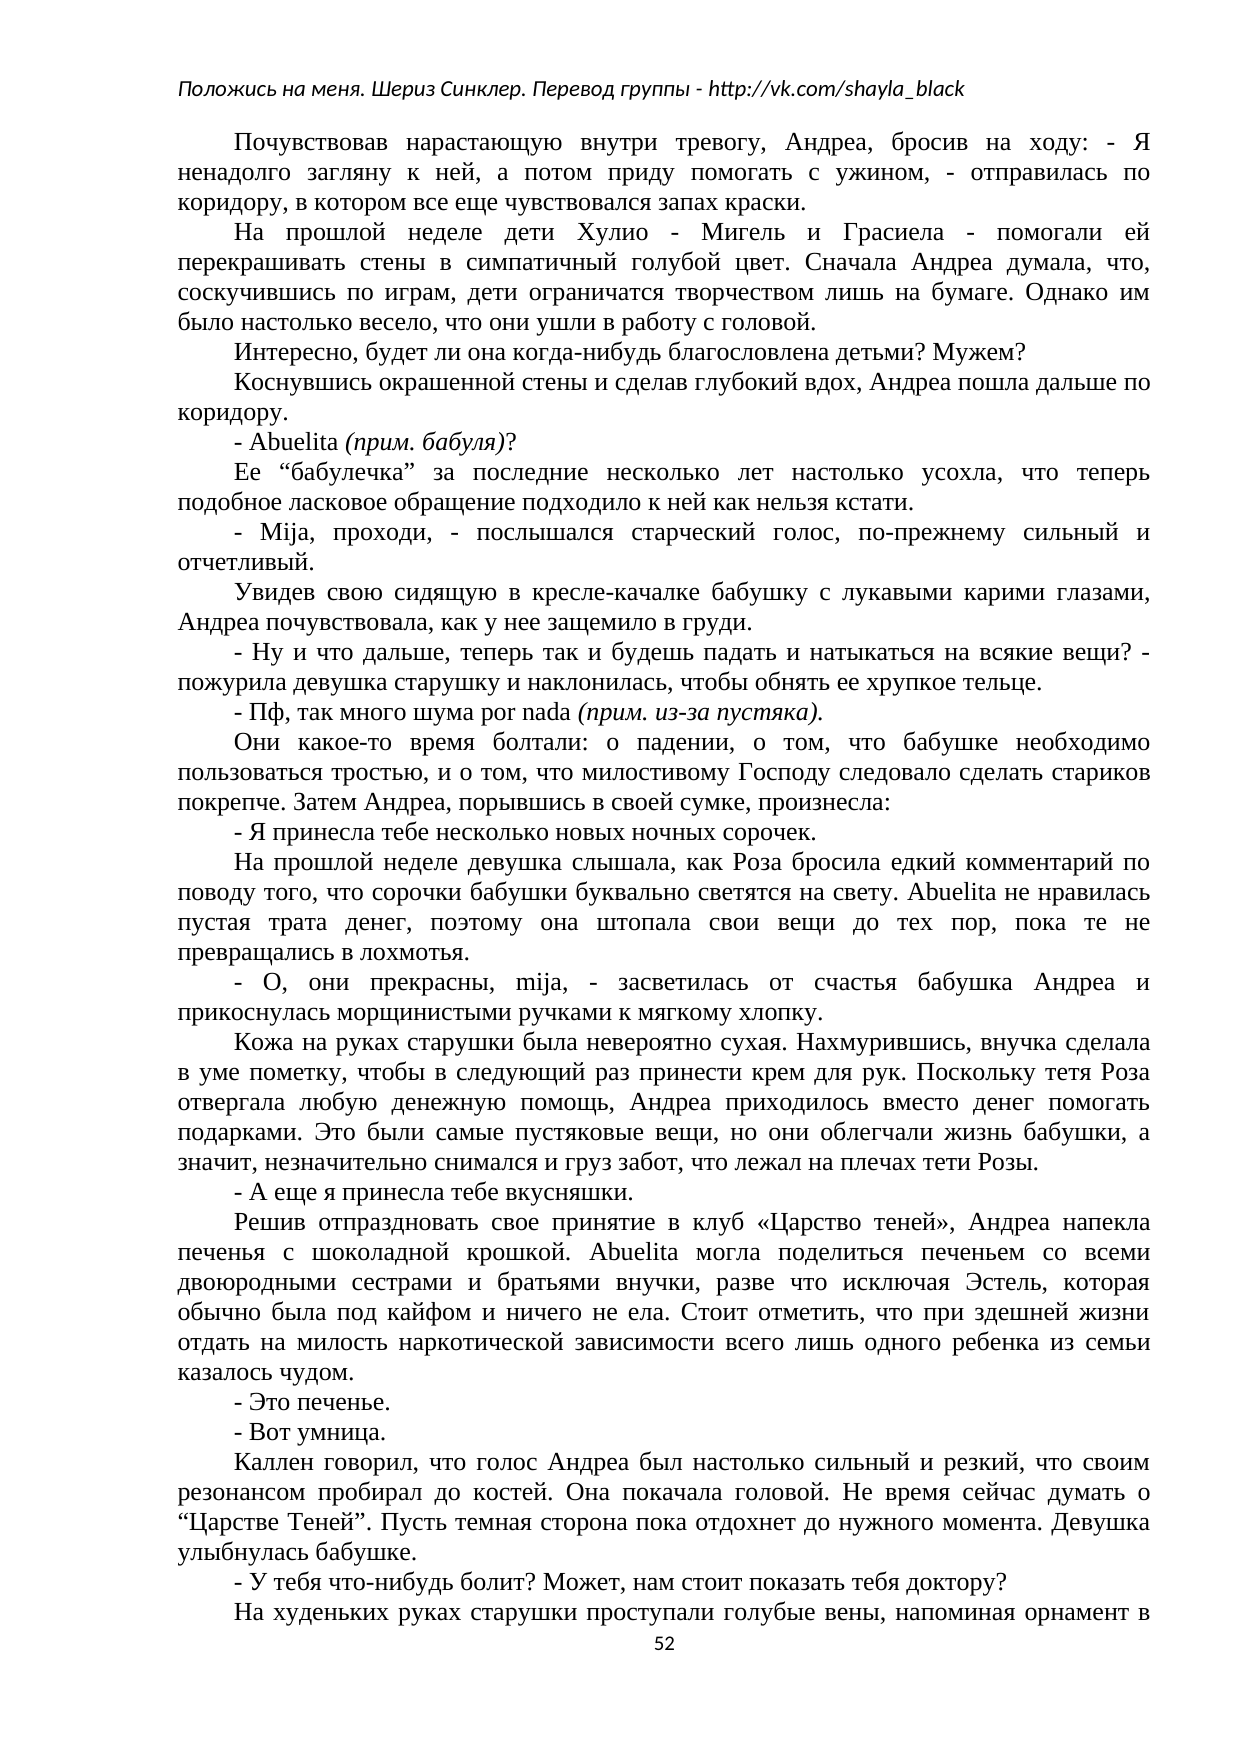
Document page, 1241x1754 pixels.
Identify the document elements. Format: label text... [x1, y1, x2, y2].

text Почувствовав нарастающую внутри тревогу, Андреа, бросив на ходу: - Я ненадолго загляну к ней, а потом приду помогать с ужином, - отправилась по коридору, в котором все еще чувствовался запах краски. [177, 126, 1152, 216]
text - Mija, проходи, - послышался старческий голос, по-прежнему сильный и отчетливый. [177, 516, 1152, 576]
text - Пф, так много шума por nada (прим. из-за пустяка). [177, 696, 1152, 726]
text На прошлой неделе девушка слышала, как Роза бросила едкий комментарий по поводу того, что сорочки бабушки буквально светятся на свету. Abuelita не нравилась пустая трата денег, поэтому она штопала свои вещи до тех пор, пока те не превращались в лохмотья. [177, 846, 1152, 966]
text - Abuelita (прим. бабуля)? [177, 426, 1152, 456]
text Кожа на руках старушки была невероятно сухая. Нахмурившись, внучка сделала в уме пометку, чтобы в следующий раз принести крем для рук. Поскольку тетя Роза отвергала любую денежную помощь, Андреа приходилось вместо денег помогать подарками. Это были самые пустяковые вещи, но они облегчали жизнь бабушки, а значит, незначительно снимался и груз забот, что лежал на плечах тети Розы. [177, 1026, 1152, 1176]
text Интересно, будет ли она когда-нибудь благословлена детьми? Мужем? [177, 336, 1152, 366]
text Коснувшись окрашенной стены и сделав глубокий вдох, Андреа пошла дальше по коридору. [177, 366, 1152, 426]
text На прошлой неделе дети Хулио - Мигель и Грасиела - помогали ей перекрашивать стены в симпатичный голубой цвет. Сначала Андреа думала, что, соскучившись по играм, дети ограничатся творчеством лишь на бумаге. Однако им было настолько весело, что они ушли в работу с головой. [177, 216, 1152, 336]
text - Это печенье. [177, 1386, 1152, 1416]
text - Вот умница. [177, 1416, 1152, 1446]
text - Ну и что дальше, теперь так и будешь падать и натыкаться на всякие вещи? - пожурила девушка старушку и наклонилась, чтобы обнять ее хрупкое тельце. [177, 636, 1152, 696]
text Они какое-то время болтали: о падении, о том, что бабушке необходимо пользоваться тростью, и о том, что милостивому Господу следовало сделать стариков покрепче. Затем Андреа, порывшись в своей сумке, произнесла: [177, 726, 1152, 816]
text Ее “бабулечка” за последние несколько лет настолько усохла, что теперь подобное ласковое обращение подходило к ней как нельзя кстати. [177, 456, 1152, 516]
text - Я принесла тебе несколько новых ночных сорочек. [177, 816, 1152, 846]
text Решив отпраздновать свое принятие в клуб «Царство теней», Андреа напекла печенья с шоколадной крошкой. Abuelita могла поделиться печеньем со всеми двоюродными сестрами и братьями внучки, разве что исключая Эстель, которая обычно была под кайфом и ничего не ела. Стоит отметить, что при здешней жизни отдать на милость наркотической зависимости всего лишь одного ребенка из семьи казалось чудом. [177, 1206, 1152, 1386]
text Увидев свою сидящую в кресле-качалке бабушку с лукавыми карими глазами, Андреа почувствовала, как у нее защемило в груди. [177, 576, 1152, 636]
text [177, 1596, 1152, 1626]
text - А еще я принесла тебе вкусняшки. [177, 1176, 1152, 1206]
text - О, они прекрасны, mija, - засветилась от счастья бабушка Андреа и прикоснулась морщинистыми ручками к мягкому хлопку. [177, 966, 1152, 1026]
text Каллен говорил, что голос Андреа был настолько сильный и резкий, что своим резонансом пробирал до костей. Она покачала головой. Не время сейчас думать о “Царстве Теней”. Пусть темная сторона пока отдохнет до нужного момента. Девушка улыбнулась бабушке. [177, 1446, 1152, 1566]
text - У тебя что-нибудь болит? Может, нам стоит показать тебя доктору? [177, 1566, 1152, 1596]
